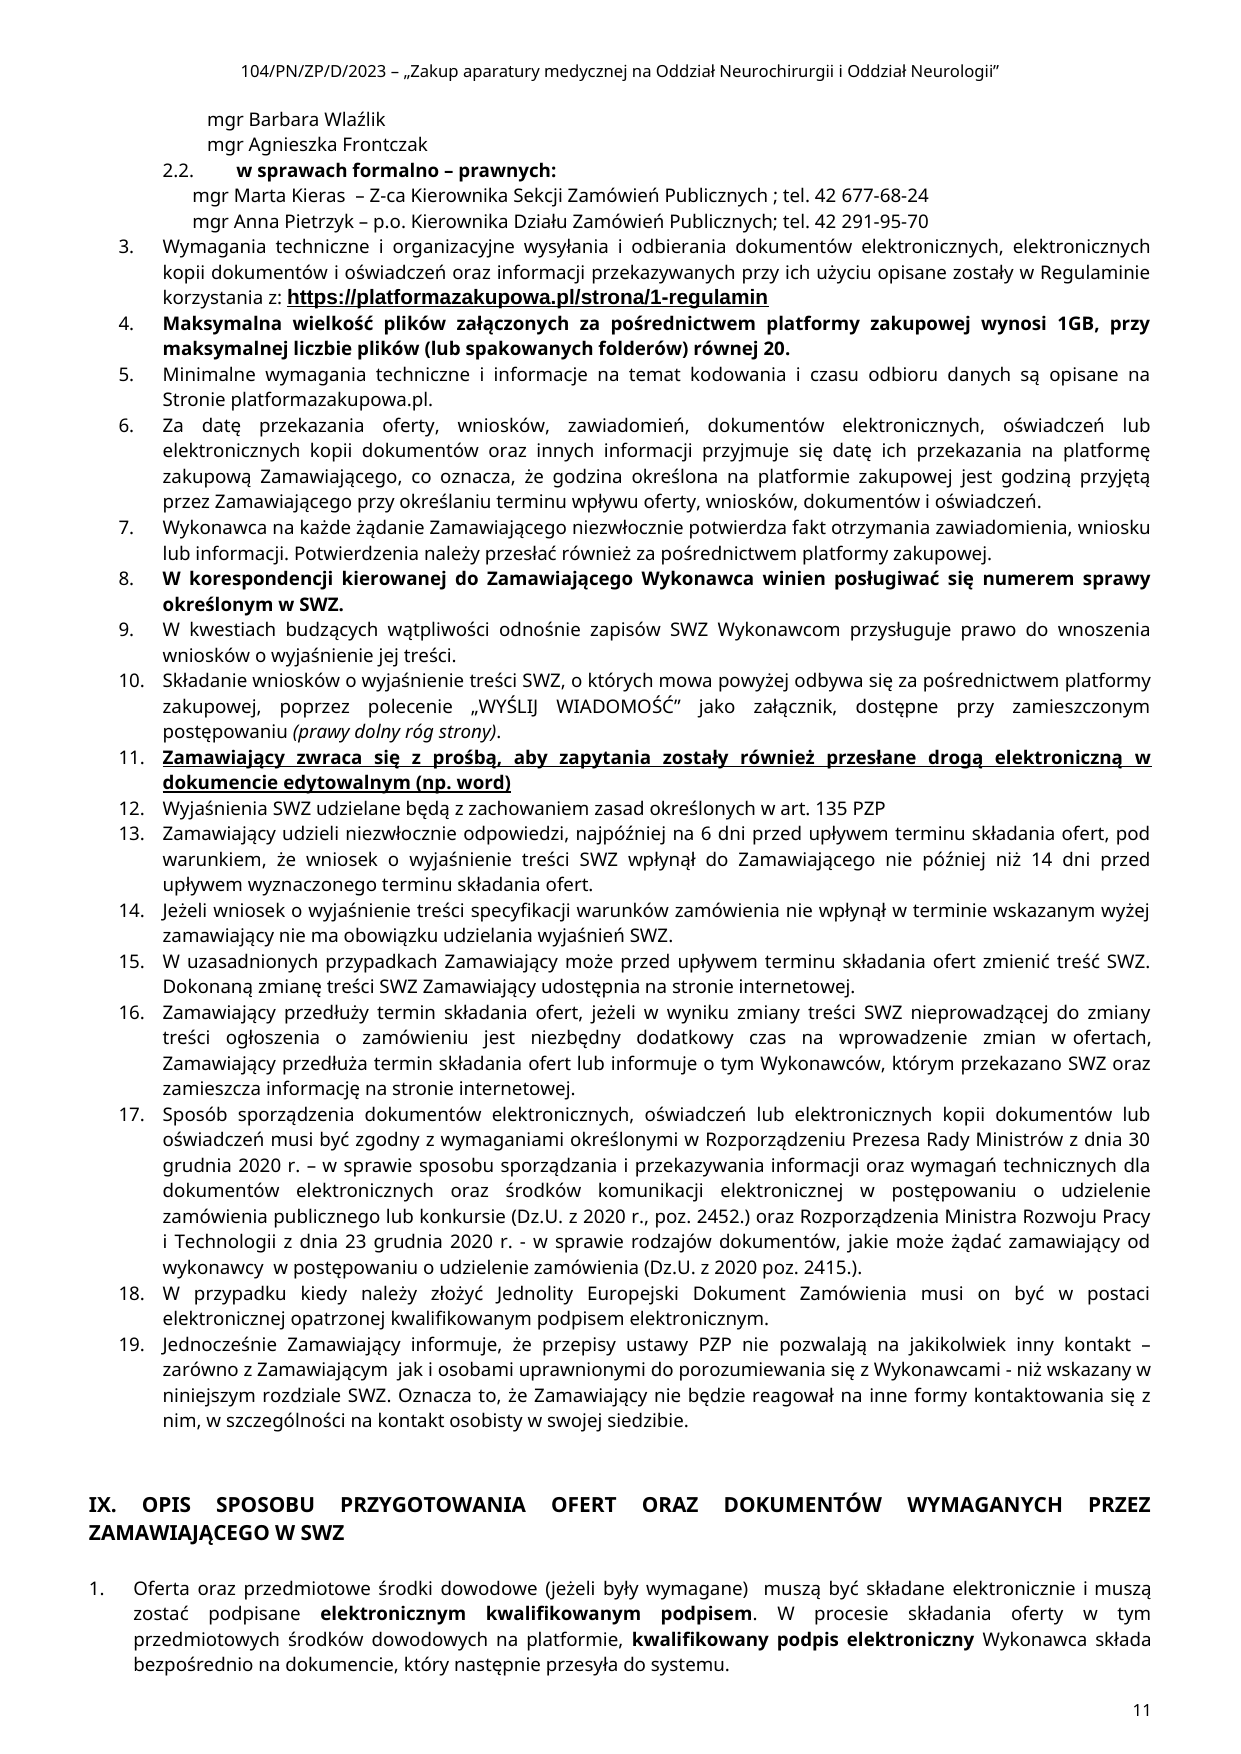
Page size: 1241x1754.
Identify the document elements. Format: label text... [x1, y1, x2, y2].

list W uzasadnionych przypadkach Zamawiający może przed upływem terminu składania ofert zmienić treść SWZ. Dokonaną zmianę treści SWZ Zamawiający udostępnia na stronie internetowej. [118, 948, 1152, 999]
list W przypadku kiedy należy złożyć Jednolity Europejski Dokument Zamówienia musi on być w postaci elektronicznej opatrzonej kwalifikowanym podpisem elektronicznym. [118, 1280, 1152, 1331]
list Wykonawca na każde żądanie Zamawiającego niezwłocznie potwierdza fakt otrzymania zawiadomienia, wniosku lub informacji. Potwierdzenia należy przesłać również za pośrednictwem platformy zakupowej. [118, 514, 1152, 565]
subtitle IX. Opis sposobu przygotowania ofert oraz dokumentów wymaganych przez Zamawiającego w SWZ [89, 1490, 1152, 1547]
list Za datę przekazania oferty, wniosków, zawiadomień, dokumentów elektronicznych, oświadczeń lub elektronicznych kopii dokumentów oraz innych informacji przyjmuje się datę ich przekazania na platformę zakupową Zamawiającego, co oznacza, że godzina określona na platformie zakupowej jest godziną przyjętą przez Zamawiającego przy określaniu terminu wpływu oferty, wniosków, dokumentów i oświadczeń. [118, 412, 1152, 514]
list Zamawiający przedłuży termin składania ofert, jeżeli w wyniku zmiany treści SWZ nieprowadzącej do zmiany treści ogłoszenia o zamówieniu jest niezbędny dodatkowy czas na wprowadzenie zmian w ofertach, Zamawiający przedłuża termin składania ofert lub informuje o tym Wykonawców, którym przekazano SWZ oraz zamieszcza informację na stronie internetowej. [118, 999, 1152, 1101]
list Zamawiający zwraca się z prośbą, aby zapytania zostały również przesłane drogą elektroniczną w dokumencie edytowalnym (np. word) [118, 744, 1152, 795]
text mgr Agnieszka Frontczak [207, 131, 1152, 157]
list Oferta oraz przedmiotowe środki dowodowe (jeżeli były wymagane) muszą być składane elektronicznie i muszą zostać podpisane elektronicznym kwalifikowanym podpisem. W procesie składania oferty w tym przedmiotowych środków dowodowych na platformie, kwalifikowany podpis elektroniczny Wykonawca składa bezpośrednio na dokumencie, który następnie przesyła do systemu. [89, 1575, 1152, 1677]
list Wyjaśnienia SWZ udzielane będą z zachowaniem zasad określonych w art. 135 PZP [118, 795, 1152, 821]
list Sposób sporządzenia dokumentów elektronicznych, oświadczeń lub elektronicznych kopii dokumentów lub oświadczeń musi być zgodny z wymaganiami określonymi w Rozporządzeniu Prezesa Rady Ministrów z dnia 30 grudnia 2020 r. – w sprawie sposobu sporządzania i przekazywania informacji oraz wymagań technicznych dla dokumentów elektronicznych oraz środków komunikacji elektronicznej w postępowaniu o udzielenie zamówienia publicznego lub konkursie (Dz.U. z 2020 r., poz. 2452.) oraz Rozporządzenia Ministra Rozwoju Pracy i Technologii z dnia 23 grudnia 2020 r. - w sprawie rodzajów dokumentów, jakie może żądać zamawiający od wykonawcy w postępowaniu o udzielenie zamówienia (Dz.U. z 2020 poz. 2415.). [118, 1101, 1152, 1280]
list Zamawiający udzieli niezwłocznie odpowiedzi, najpóźniej na 6 dni przed upływem terminu składania ofert, pod warunkiem, że wniosek o wyjaśnienie treści SWZ wpłynął do Zamawiającego nie później niż 14 dni przed upływem wyznaczonego terminu składania ofert. [118, 821, 1152, 897]
list Wymagania techniczne i organizacyjne wysyłania i odbierania dokumentów elektronicznych, elektronicznych kopii dokumentów i oświadczeń oraz informacji przekazywanych przy ich użyciu opisane zostały w Regulaminie korzystania z: https://platformazakupowa.pl/strona/1-regulamin [118, 233, 1152, 310]
list W kwestiach budzących wątpliwości odnośnie zapisów SWZ Wykonawcom przysługuje prawo do wnoszenia wniosków o wyjaśnienie jej treści. [118, 616, 1152, 667]
list w sprawach formalno – prawnych: [162, 157, 1152, 182]
list Maksymalna wielkość plików załączonych za pośrednictwem platformy zakupowej wynosi 1GB, przy maksymalnej liczbie plików (lub spakowanych folderów) równej 20. [118, 310, 1152, 361]
text mgr Barbara Wlaźlik [207, 106, 1152, 131]
list Składanie wniosków o wyjaśnienie treści SWZ, o których mowa powyżej odbywa się za pośrednictwem platformy zakupowej, poprzez polecenie „WYŚLIJ WIADOMOŚĆ” jako załącznik, dostępne przy zamieszczonym postępowaniu (prawy dolny róg strony). [118, 667, 1152, 744]
list Minimalne wymagania techniczne i informacje na temat kodowania i czasu odbioru danych są opisane na Stronie platformazakupowa.pl. [118, 361, 1152, 412]
list Jeżeli wniosek o wyjaśnienie treści specyfikacji warunków zamówienia nie wpłynął w terminie wskazanym wyżej zamawiający nie ma obowiązku udzielania wyjaśnień SWZ. [118, 897, 1152, 948]
list Jednocześnie Zamawiający informuje, że przepisy ustawy PZP nie pozwalają na jakikolwiek inny kontakt – zarówno z Zamawiającym jak i osobami uprawnionymi do porozumiewania się z Wykonawcami - niż wskazany w niniejszym rozdziale SWZ. Oznacza to, że Zamawiający nie będzie reagował na inne formy kontaktowania się z nim, w szczególności na kontakt osobisty w swojej siedzibie. [118, 1331, 1152, 1433]
text mgr Marta Kieras – Z-ca Kierownika Sekcji Zamówień Publicznych ; tel. 42 677-68-24 mgr Anna Pietrzyk – p.o. Kierownika Działu Zamówień Publicznych; tel. 42 291-95-70 [192, 182, 1152, 233]
list W korespondencji kierowanej do Zamawiającego Wykonawca winien posługiwać się numerem sprawy określonym w SWZ. [118, 565, 1152, 616]
